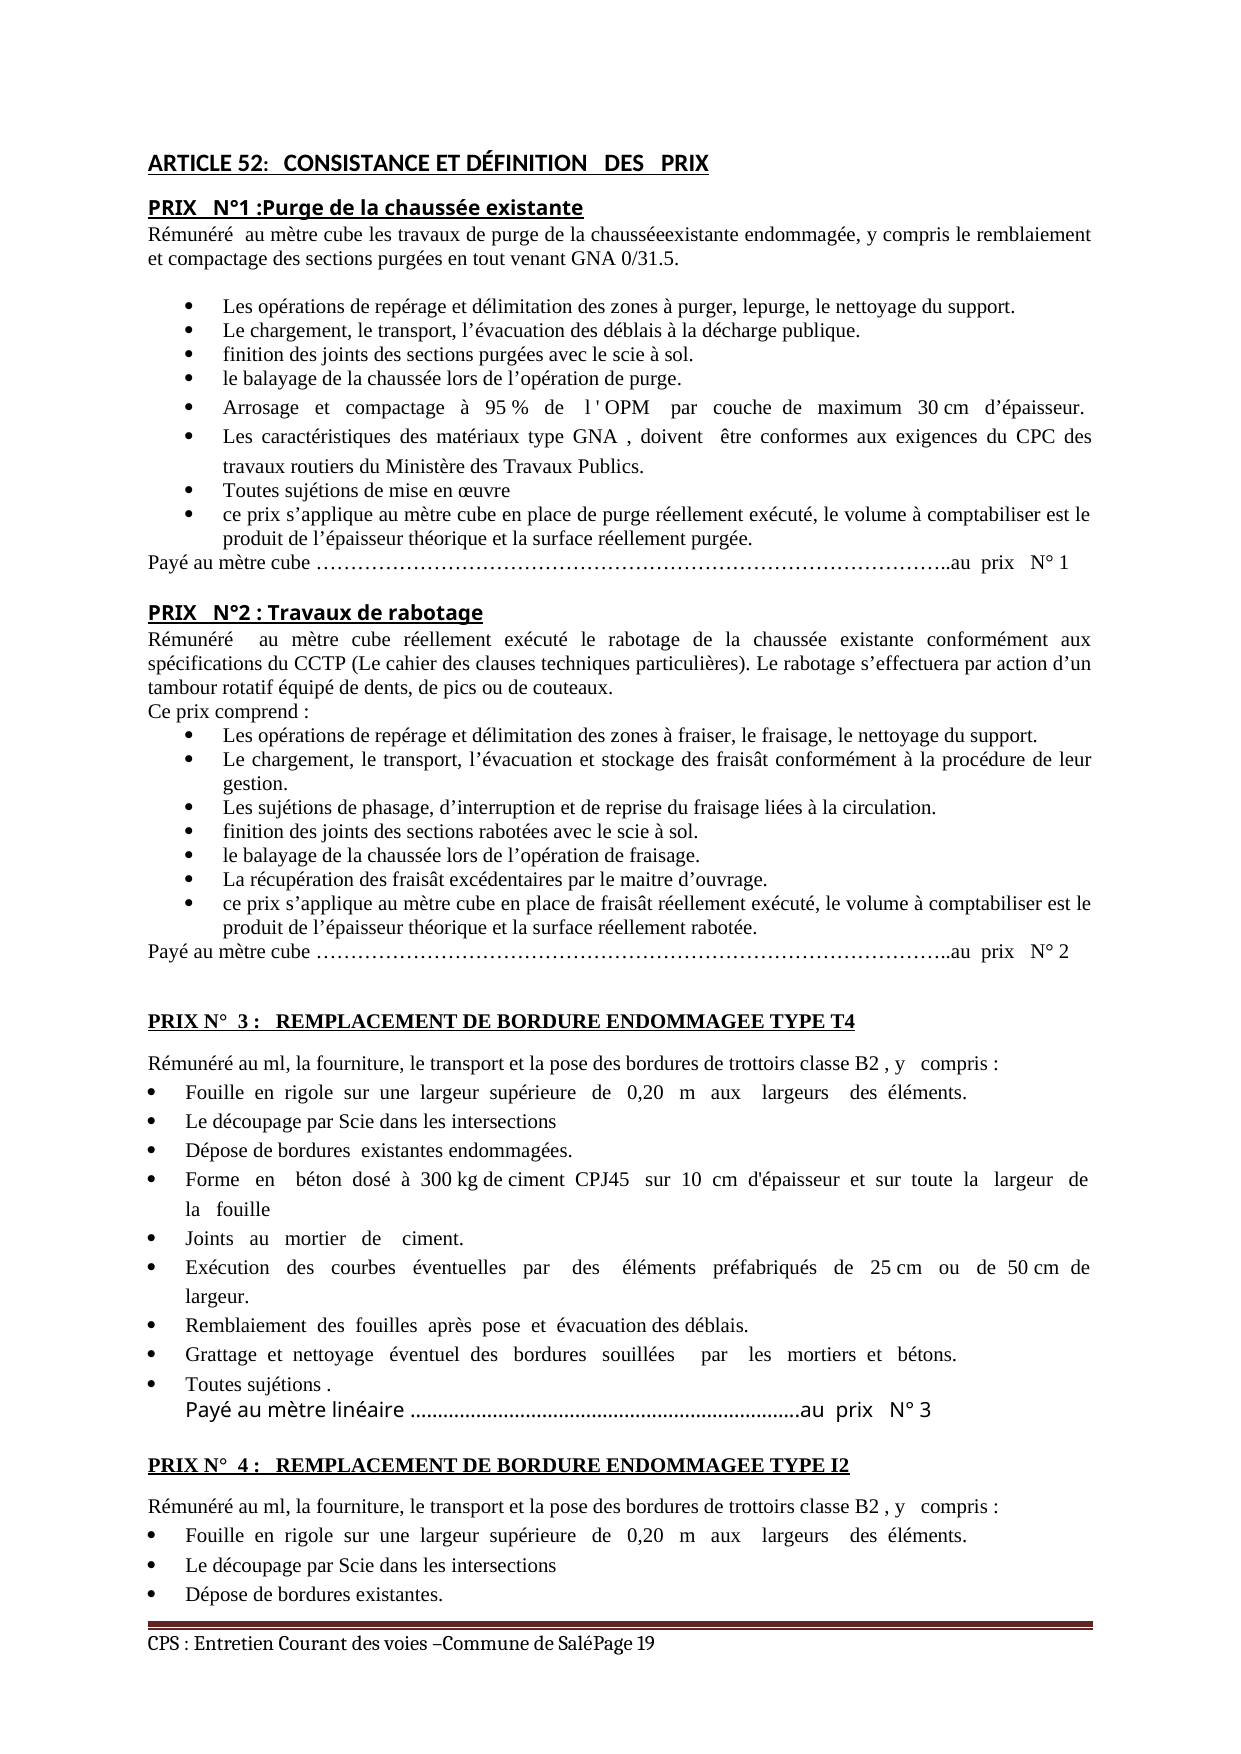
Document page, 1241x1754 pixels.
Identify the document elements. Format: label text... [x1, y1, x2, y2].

list Les opérations de repérage et délimitation des zones à fraiser, le fraisage, le nettoyage du support. [185, 723, 1093, 747]
text PRIX N°2 : Travaux de rabotage [148, 598, 1093, 626]
list Toutes sujétions de mise en œuvre [185, 478, 1093, 502]
text PRIX N°1 :Purge de la chaussée existante [148, 193, 1093, 222]
text Payé au mètre cube ………………………………………………………………………………..au prix N° 1 [148, 550, 1093, 574]
list le balayage de la chaussée lors de l’opération de fraisage. [185, 843, 1093, 867]
list ce prix s’applique au mètre cube en place de fraisât réellement exécuté, le volume à comptabiliser est le produit de l’épaisseur théorique et la surface réellement rabotée. [185, 891, 1093, 939]
list ce prix s’applique au mètre cube en place de purge réellement exécuté, le volume à comptabiliser est le produit de l’épaisseur théorique et la surface réellement purgée. [185, 502, 1093, 550]
text Payé au mètre linéaire ……………………………………………………………..au prix N° 3 [185, 1396, 1093, 1424]
list Arrosage et compactage à 95 % de l ' OPM par couche de maximum d’épaisseur. [185, 390, 1093, 419]
list finition des joints des sections rabotées avec le scie à sol. [185, 819, 1093, 843]
text Rémunéré au mètre cube réellement exécuté le rabotage de la chaussée existante conformément aux spécifications du CCTP (Le cahier des clauses techniques particulières). Le rabotage s’effectuera par action d’un tambour rotatif équipé de dents, de pics ou de couteaux. [148, 626, 1093, 699]
list Les caractéristiques des matériaux type GNA , doivent être conformes aux exigences du CPC des travaux routiers du Ministère des Travaux Publics. [185, 419, 1093, 478]
text Rémunéré au mètre cube les travaux de purge de la chausséeexistante endommagée, y compris le remblaiement et compactage des sections purgées en tout venant GNA 0/31.5. [148, 222, 1093, 270]
text Rémunéré au ml, la fourniture, le transport et la pose des bordures de trottoirs classe B2 , y compris : [148, 1489, 1093, 1518]
text Rémunéré au ml, la fourniture, le transport et la pose des bordures de trottoirs classe B2 , y compris : [148, 1046, 1093, 1075]
list le balayage de la chaussée lors de l’opération de purge. [185, 366, 1093, 390]
text PRIX N° 3 : REMPLACEMENT DE BORDURE ENDOMMAGEE TYPE T4 [148, 1009, 1093, 1033]
list Le découpage par Scie dans les intersections [148, 1547, 1093, 1577]
list Les opérations de repérage et délimitation des zones à purger, lepurge, le nettoyage du support. [185, 294, 1093, 318]
list Dépose de bordures existantes endommagées. [148, 1133, 1093, 1162]
list Le chargement, le transport, l’évacuation et stockage des fraisât conformément à la procédure de leur gestion. [185, 747, 1093, 795]
list Remblaiement des fouilles après pose et évacuation des déblais. [148, 1308, 1093, 1337]
list Le découpage par Scie dans les intersections [148, 1104, 1093, 1133]
text Ce prix comprend : [148, 699, 1093, 723]
list finition des joints des sections purgées avec le scie à sol. [185, 342, 1093, 366]
list Exécution des courbes éventuelles par des éléments préfabriqués de ou de de largeur. [148, 1250, 1093, 1308]
text ARTICLE 52: CONSISTANCE ET DÉFINITION DES PRIX [148, 148, 1093, 178]
list Forme en béton dosé à de ciment CPJ45 sur 10 cm d'épaisseur et sur toute la largeur de la fouille [148, 1162, 1093, 1221]
list Joints au mortier de ciment. [148, 1221, 1093, 1250]
list Le chargement, le transport, l’évacuation des déblais à la décharge publique. [185, 318, 1093, 342]
list Grattage et nettoyage éventuel des bordures souillées par les mortiers et bétons. [148, 1337, 1093, 1366]
text PRIX N° 4 : REMPLACEMENT DE BORDURE ENDOMMAGEE TYPE I2 [148, 1452, 1093, 1477]
list Fouille en rigole sur une largeur supérieure de 0,20 m aux largeurs des éléments. [148, 1518, 1093, 1547]
list Toutes sujétions . [148, 1366, 1093, 1396]
text Payé au mètre cube ………………………………………………………………………………..au prix N° 2 [148, 939, 1093, 963]
list Fouille en rigole sur une largeur supérieure de 0,20 m aux largeurs des éléments. [148, 1075, 1093, 1104]
list La récupération des fraisât excédentaires par le maitre d’ouvrage. [185, 867, 1093, 891]
list Dépose de bordures existantes. [148, 1577, 1093, 1606]
list Les sujétions de phasage, d’interruption et de reprise du fraisage liées à la circulation. [185, 795, 1093, 819]
